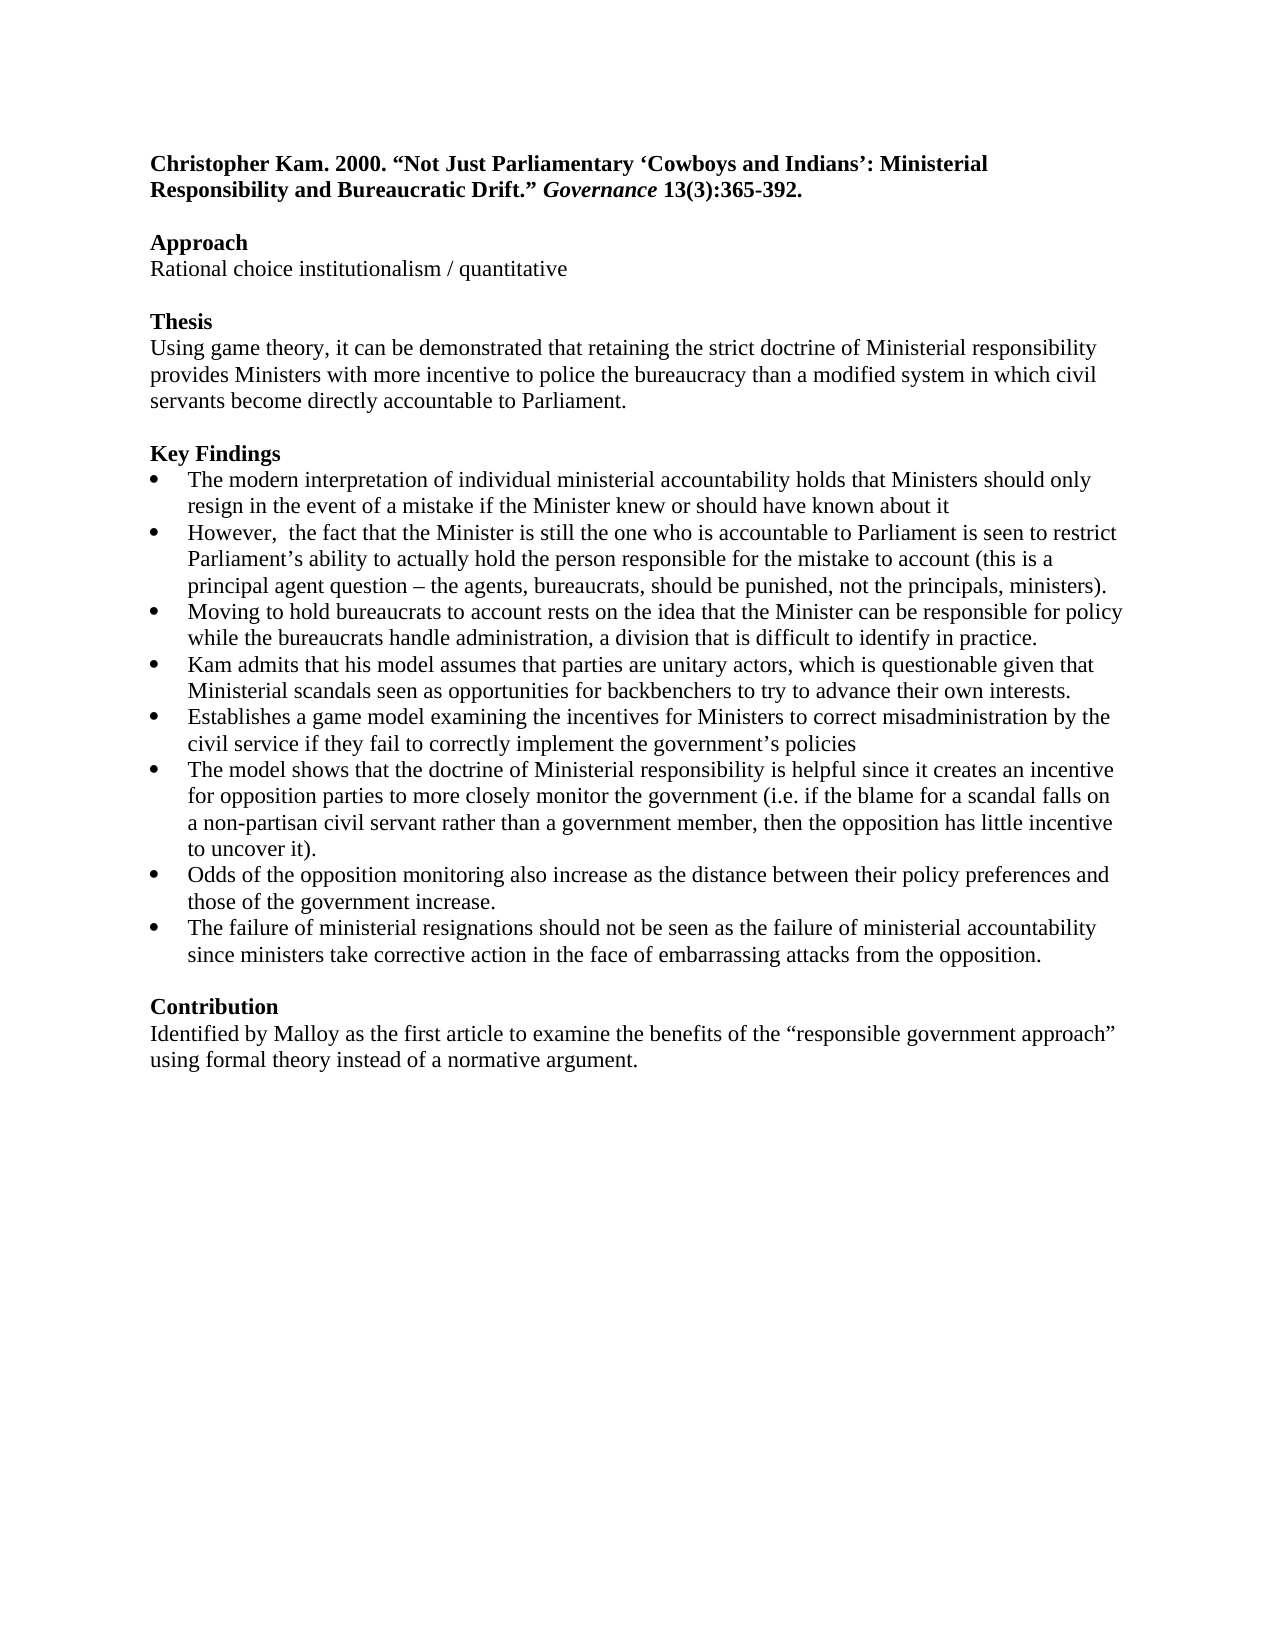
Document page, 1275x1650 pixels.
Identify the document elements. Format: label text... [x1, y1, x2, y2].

list The model shows that the doctrine of Ministerial responsibility is helpful since it creates an incentive for opposition parties to more closely monitor the government (i.e. if the blame for a scandal falls on a non-partisan civil servant rather than a government member, then the opposition has little incentive to uncover it). [150, 756, 1125, 862]
list Moving to hold bureaucrats to account rests on the idea that the Minister can be responsible for policy while the bureaucrats handle administration, a division that is difficult to identify in practice. [150, 598, 1125, 651]
list Kam admits that his model assumes that parties are unitary actors, which is questionable given that Ministerial scandals seen as opportunities for backbenchers to try to advance their own interests. [150, 651, 1125, 703]
text Key Findings [150, 440, 1125, 466]
text Contribution [150, 993, 1125, 1020]
text Rational choice institutionalism / quantitative [150, 255, 1125, 282]
list The modern interpretation of individual ministerial accountability holds that Ministers should only resign in the event of a mistake if the Minister knew or should have known about it [150, 466, 1125, 519]
text Using game theory, it can be demonstrated that retaining the strict doctrine of Ministerial responsibility provides Ministers with more incentive to police the bureaucracy than a modified system in which civil servants become directly accountable to Parliament. [150, 334, 1125, 413]
text Identified by Malloy as the first article to examine the benefits of the “responsible government approach” using formal theory instead of a normative argument. [150, 1020, 1125, 1072]
text Thesis [150, 308, 1125, 334]
text Christopher Kam. 2000. “Not Just Parliamentary ‘Cowboys and Indians’: Ministerial Responsibility and Bureaucratic Drift.” Governance 13(3):365-392. [150, 150, 1125, 203]
list However, the fact that the Minister is still the one who is accountable to Parliament is seen to restrict Parliament’s ability to actually hold the person responsible for the mistake to account (this is a principal agent question – the agents, bureaucrats, should be punished, not the principals, ministers). [150, 519, 1125, 598]
list Odds of the opposition monitoring also increase as the distance between their policy preferences and those of the government increase. [150, 862, 1125, 914]
list Establishes a game model examining the incentives for Ministers to correct misadministration by the civil service if they fail to correctly implement the government’s policies [150, 703, 1125, 756]
text Approach [150, 229, 1125, 255]
list The failure of ministerial resignations should not be seen as the failure of ministerial accountability since ministers take corrective action in the face of embarrassing attacks from the opposition. [150, 914, 1125, 967]
